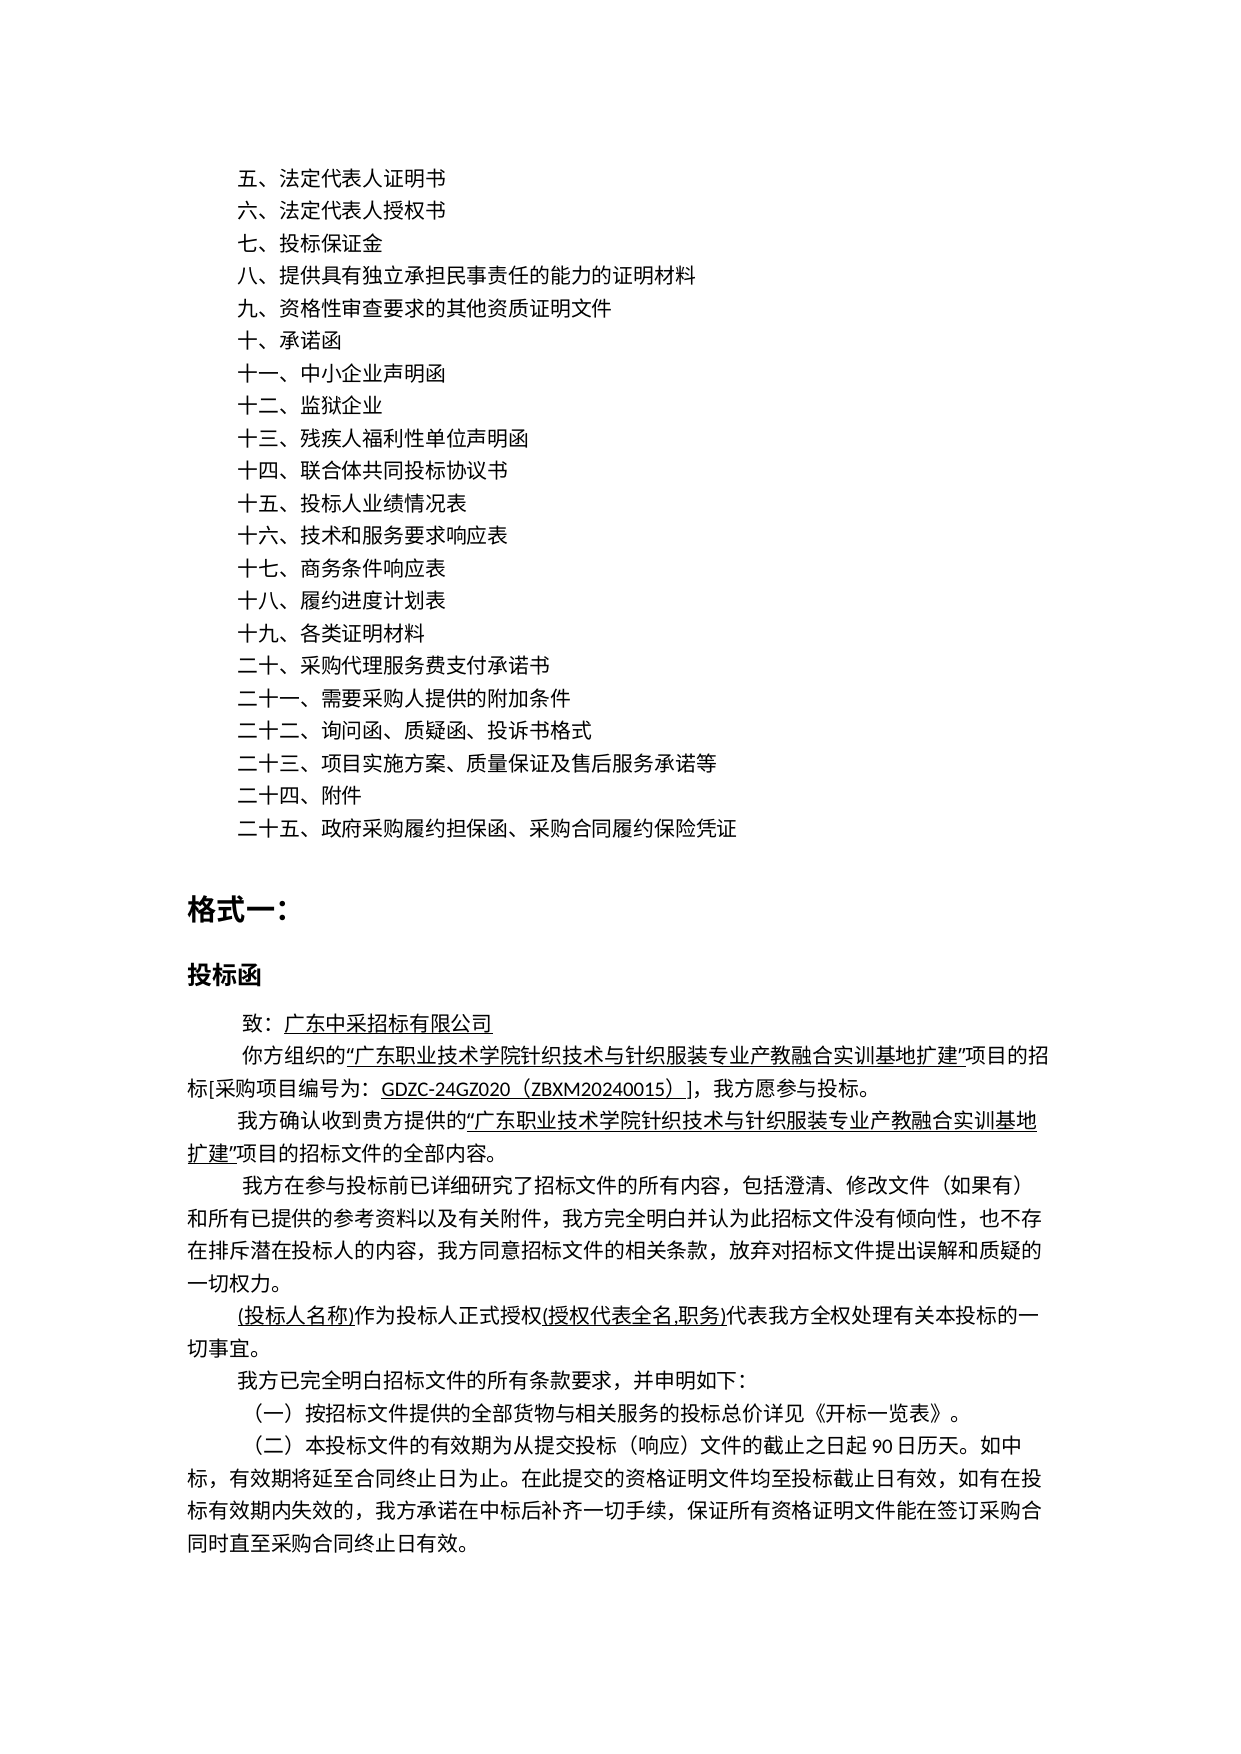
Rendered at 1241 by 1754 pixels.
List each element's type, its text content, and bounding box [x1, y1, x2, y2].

text 你方组织的“广东职业技术学院针织技术与针织服装专业产教融合实训基地扩建”项目的招标[采购项目编号为：GDZC-24GZ020（ZBXM20240015）]，我方愿参与投标。 [187, 1039, 1053, 1104]
text 我方确认收到贵方提供的“广东职业技术学院针织技术与针织服装专业产教融合实训基地扩建”项目的招标文件的全部内容。 [187, 1104, 1053, 1169]
text 六、法定代表人授权书 [187, 194, 1053, 227]
text 九、资格性审查要求的其他资质证明文件 [187, 292, 1053, 324]
text 投标函 [187, 942, 1053, 1007]
text 二十三、项目实施方案、质量保证及售后服务承诺等 [187, 747, 1053, 779]
text 十六、技术和服务要求响应表 [187, 519, 1053, 552]
text （一）按招标文件提供的全部货物与相关服务的投标总价详见《开标一览表》。 [187, 1397, 1053, 1429]
text 十八、履约进度计划表 [187, 584, 1053, 617]
text 二十五、政府采购履约担保函、采购合同履约保险凭证 [187, 812, 1053, 844]
text 五、法定代表人证明书 [187, 162, 1053, 194]
text 十三、残疾人福利性单位声明函 [187, 422, 1053, 454]
text 致：广东中采招标有限公司 [187, 1007, 1053, 1039]
text 二十、采购代理服务费支付承诺书 [187, 649, 1053, 682]
text 二十一、需要采购人提供的附加条件 [187, 682, 1053, 714]
text 十九、各类证明材料 [187, 617, 1053, 649]
text 七、投标保证金 [187, 227, 1053, 259]
text 十四、联合体共同投标协议书 [187, 454, 1053, 487]
text （二）本投标文件的有效期为从提交投标（响应）文件的截止之日起90日历天。如中标，有效期将延至合同终止日为止。在此提交的资格证明文件均至投标截止日有效，如有在投标有效期内失效的，我方承诺在中标后补齐一切手续，保证所有资格证明文件能在签订采购合同时直至采购合同终止日有效。 [187, 1429, 1053, 1559]
text 十七、商务条件响应表 [187, 552, 1053, 584]
text 格式一： [187, 877, 1053, 942]
text 十五、投标人业绩情况表 [187, 487, 1053, 519]
text (投标人名称)作为投标人正式授权(授权代表全名,职务)代表我方全权处理有关本投标的一切事宜。 [187, 1299, 1053, 1364]
text 二十二、询问函、质疑函、投诉书格式 [187, 714, 1053, 747]
text 十二、监狱企业 [187, 389, 1053, 422]
text 我方已完全明白招标文件的所有条款要求，并申明如下： [187, 1364, 1053, 1397]
text 八、提供具有独立承担民事责任的能力的证明材料 [187, 259, 1053, 292]
text 二十四、附件 [187, 779, 1053, 812]
text 十一、中小企业声明函 [187, 357, 1053, 389]
text 我方在参与投标前已详细研究了招标文件的所有内容，包括澄清、修改文件（如果有）和所有已提供的参考资料以及有关附件，我方完全明白并认为此招标文件没有倾向性，也不存在排斥潜在投标人的内容，我方同意招标文件的相关条款，放弃对招标文件提出误解和质疑的一切权力。 [187, 1169, 1053, 1299]
text 十、承诺函 [187, 324, 1053, 357]
